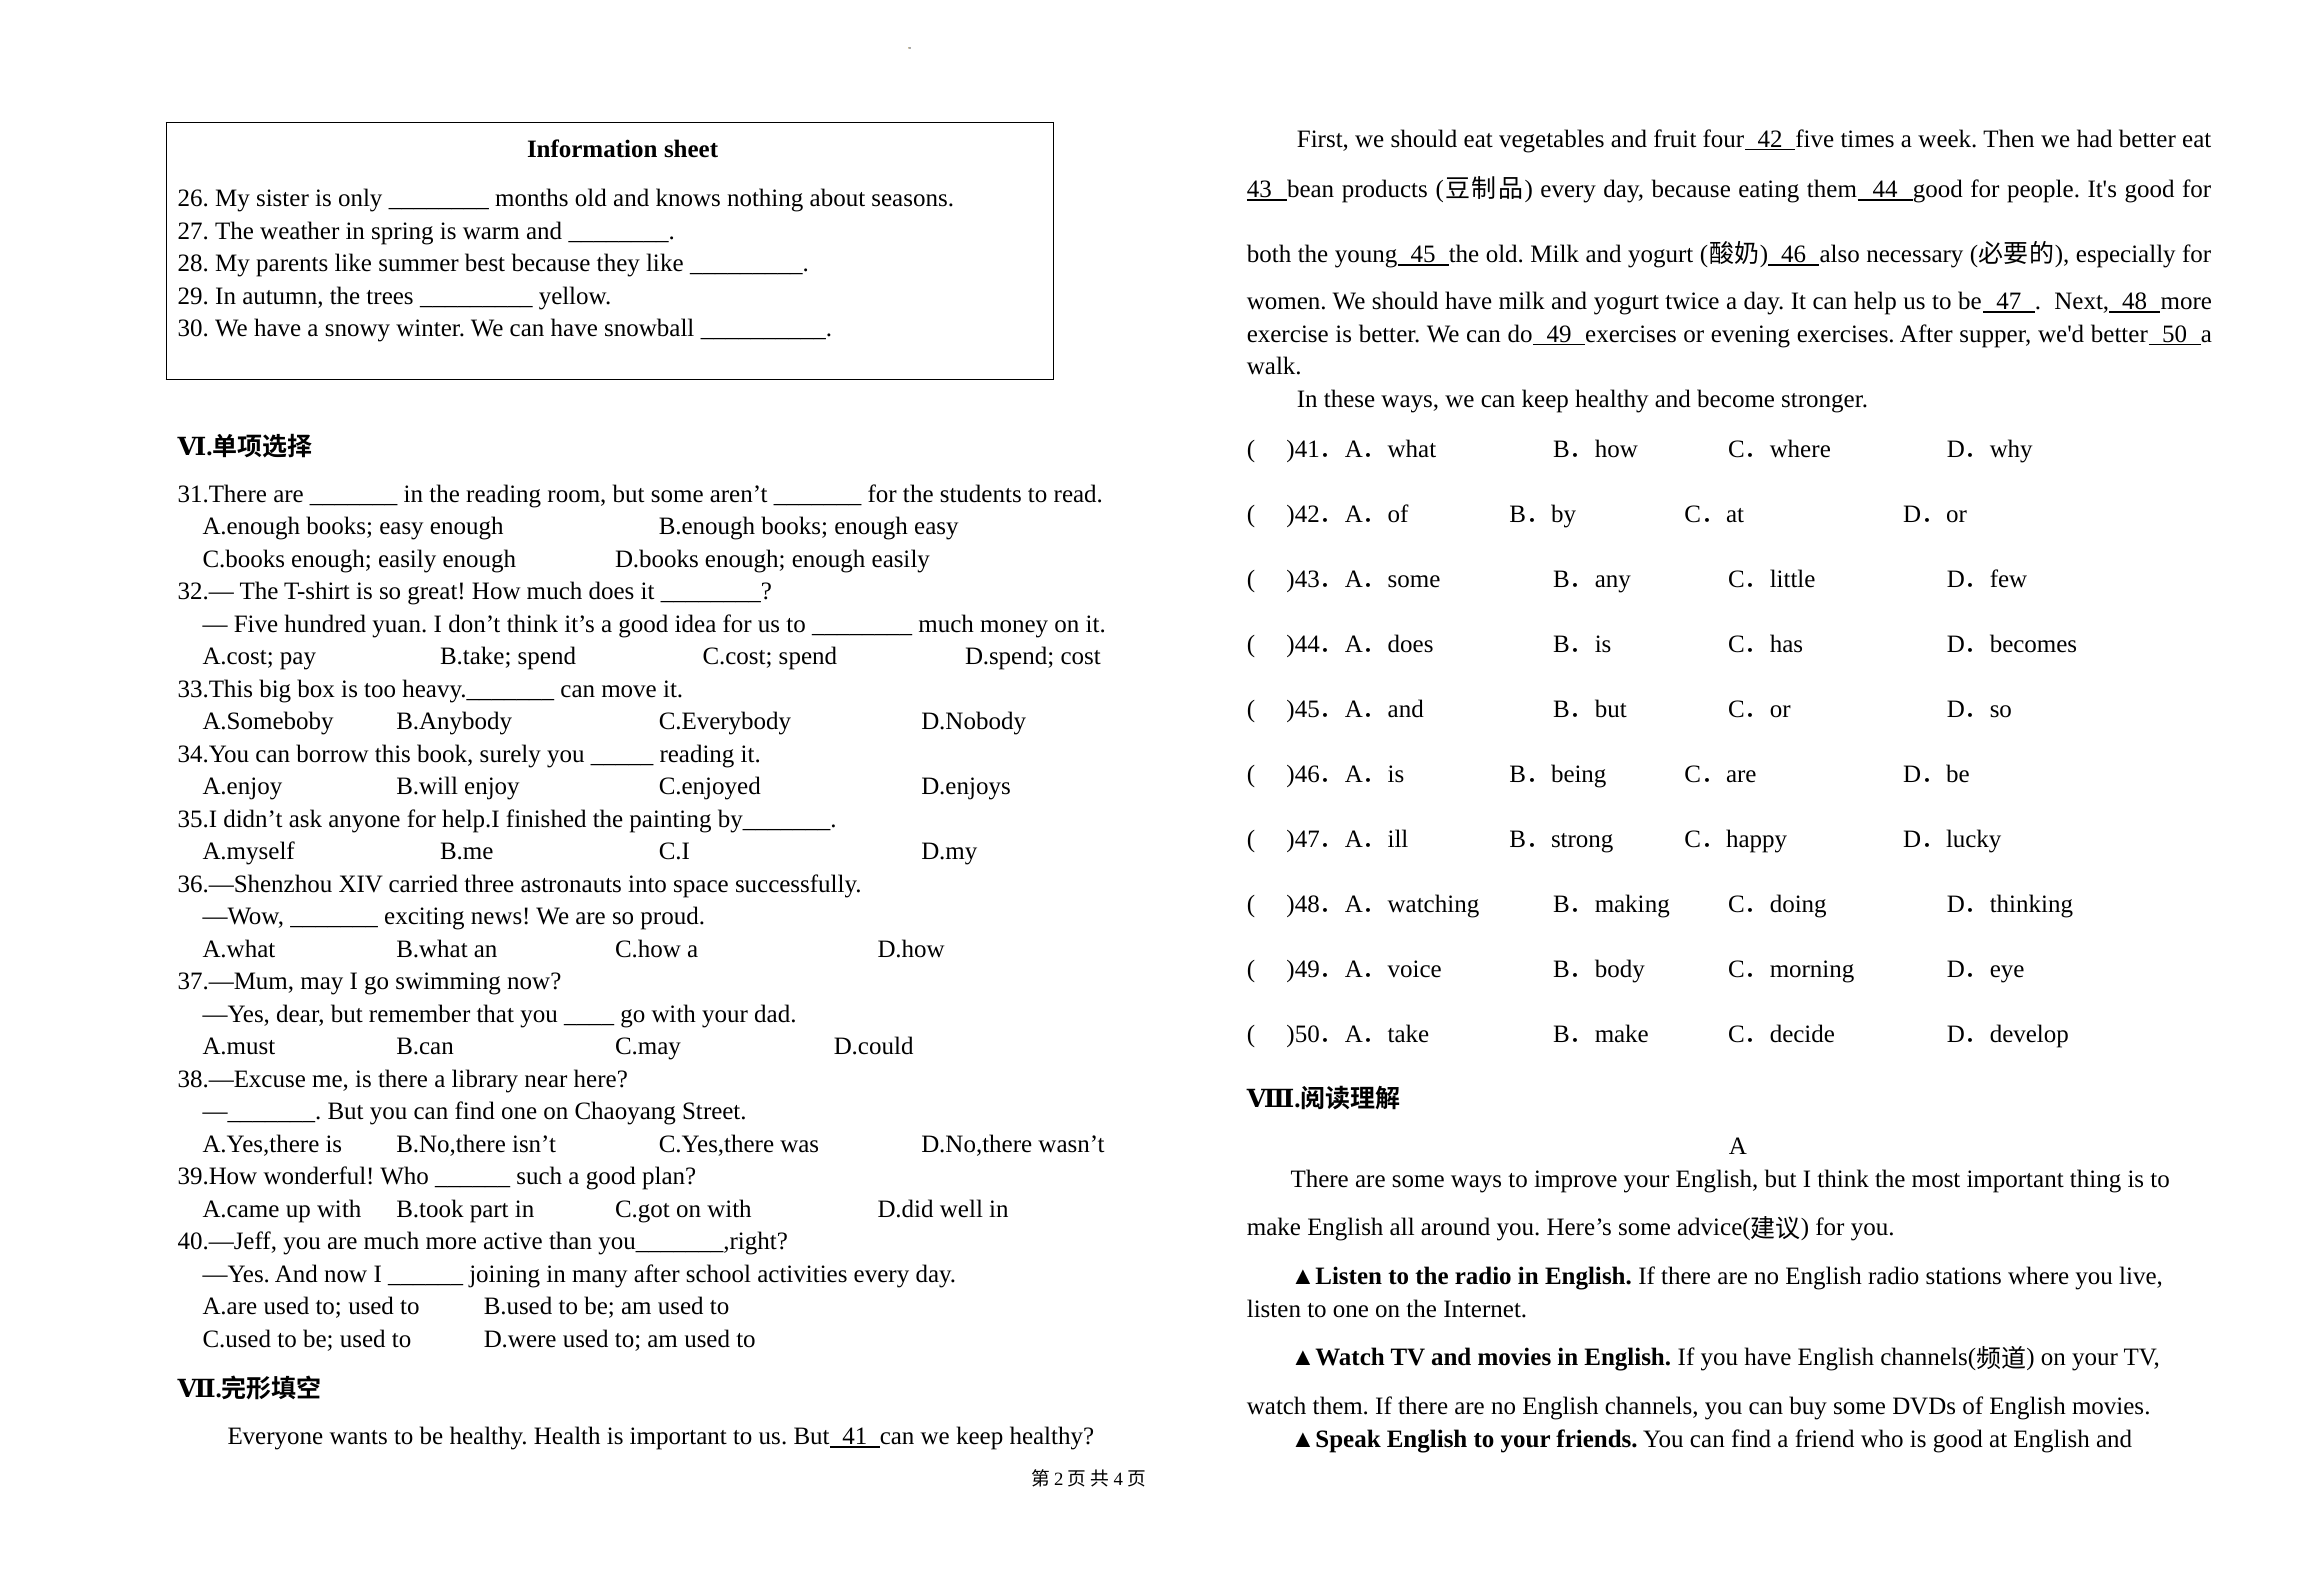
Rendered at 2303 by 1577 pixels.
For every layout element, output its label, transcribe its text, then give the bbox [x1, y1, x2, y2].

list ( )45．A．and B．but C．or D．so [1247, 674, 2212, 739]
list 34.You can borrow this book, surely you _____ reading it. [177, 737, 1142, 769]
list 35.I didn’t ask anyone for help.I finished the painting by_______. [177, 802, 1142, 834]
text ▲Listen to the radio in English. If there are no English radio stations where you live, listen to one on the Internet. [1247, 1259, 2185, 1324]
text — Five hundred yuan. I don’t think it’s a good idea for us to ________ much money on it. [177, 607, 1142, 639]
list A.Yes,there is B.No,there isn’t C.Yes,there was D.No,there wasn’t [177, 1127, 1142, 1159]
list A.are used to; used to B.used to be; am used to [177, 1289, 1142, 1322]
list ( )44．A．does B．is C．has D．becomes [1247, 609, 2212, 674]
text Ⅶ.完形填空 [177, 1354, 1115, 1419]
text C.books enough; easily enough D.books enough; enough easily [177, 542, 1142, 574]
text A [1247, 1129, 2185, 1162]
list ( )42．A．of B．by C．at D．or [1247, 479, 2212, 544]
list —Wow, _______ exciting news! We are so proud. [177, 899, 1142, 932]
list A.what B.what an C.how a D.how [177, 932, 1142, 964]
list A.cost; pay B.take; spend C.cost; spend D.spend; cost [177, 639, 1142, 672]
text Ⅷ.阅读理解 [1247, 1064, 2185, 1129]
list A.myself B.me C.I D.my [177, 834, 1142, 867]
list 37.—Mum, may I go swimming now? [177, 964, 1142, 997]
list 39.How wonderful! Who ______ such a good plan? [177, 1159, 1142, 1192]
list First, we should eat vegetables and fruit four 42 five times a week. Then we had better eat 43 bean products (豆制品) every day, because eating them 44 good for people. It's good for both the young 45 the old. Milk and yogurt (酸奶) 46 also necessary (必要的), especially for women. We should have milk and yogurt twice a day. It can help us to be 47 . Next, 48 more exercise is better. We can do 49 exercises or evening exercises. After supper, we'd better 50 a walk. [1247, 122, 2212, 382]
list ( )43．A．some B．any C．little D．few [1247, 544, 2212, 609]
list Everyone wants to be healthy. Health is important to us. But 41 can we keep healthy? [177, 1419, 1142, 1452]
list —Yes, dear, but remember that you ____ go with your dad. [177, 997, 1142, 1029]
text 31.There are _______ in the reading room, but some aren’t _______ for the students to read. [177, 477, 1142, 509]
table_header Information sheet 26. My sister is only ________ months old and knows nothing about seasons. 27. The weather in spring is warm and ________. 28. My parents like summer best because they like _________. 29. In autumn, the trees _________ yellow. 30. We have a snowy winter. We can have snowball __________. [167, 123, 1053, 378]
list A.came up with B.took part in C.got on with D.did well in [177, 1192, 1142, 1224]
list 36.—Shenzhou XIV carried three astronauts into space successfully. [177, 867, 1142, 899]
text There are some ways to improve your English, but I think the most important thing is to make English all around you. Here’s some advice(建议) for you. [1247, 1162, 2185, 1259]
list ( )46．A．is B．being C．are D．be [1247, 739, 2212, 804]
text 32.— The T-shirt is so great! How much does it ________? [177, 574, 1142, 607]
list —_______. But you can find one on Chaoyang Street. [177, 1094, 1142, 1127]
list A.enjoy B.will enjoy C.enjoyed D.enjoys [177, 769, 1142, 802]
list ( )49．A．voice B．body C．morning D．eye [1247, 934, 2212, 999]
list 40.—Jeff, you are much more active than you_______,right? [177, 1224, 1142, 1257]
text Ⅵ.单项选择 [177, 412, 1115, 477]
text ▲Watch TV and movies in English. If you have English channels(频道) on your TV, watch them. If there are no English channels, you can buy some DVDs of English movies. [1247, 1324, 2185, 1422]
list ( )50．A．take B．make C．decide D．develop [1247, 999, 2212, 1064]
list ( )48．A．watching B．making C．doing D．thinking [1247, 869, 2212, 934]
list In these ways, we can keep healthy and become stronger. [1247, 382, 2212, 414]
list ( )47．A．ill B．strong C．happy D．lucky [1247, 804, 2212, 869]
list A.must B.can C.may D.could [177, 1029, 1142, 1062]
list 38.—Excuse me, is there a library near here? [177, 1062, 1142, 1094]
list A.Someboby B.Anybody C.Everybody D.Nobody [177, 704, 1142, 737]
list —Yes. And now I ______ joining in many after school activities every day. [177, 1257, 1142, 1289]
list 33.This big box is too heavy._______ can move it. [177, 672, 1142, 704]
text A.enough books; easy enough B.enough books; enough easy [177, 509, 1142, 542]
list C.used to be; used to D.were used to; am used to [177, 1322, 1142, 1354]
list ( )41．A．what B．how C．where D．why [1247, 414, 2212, 479]
